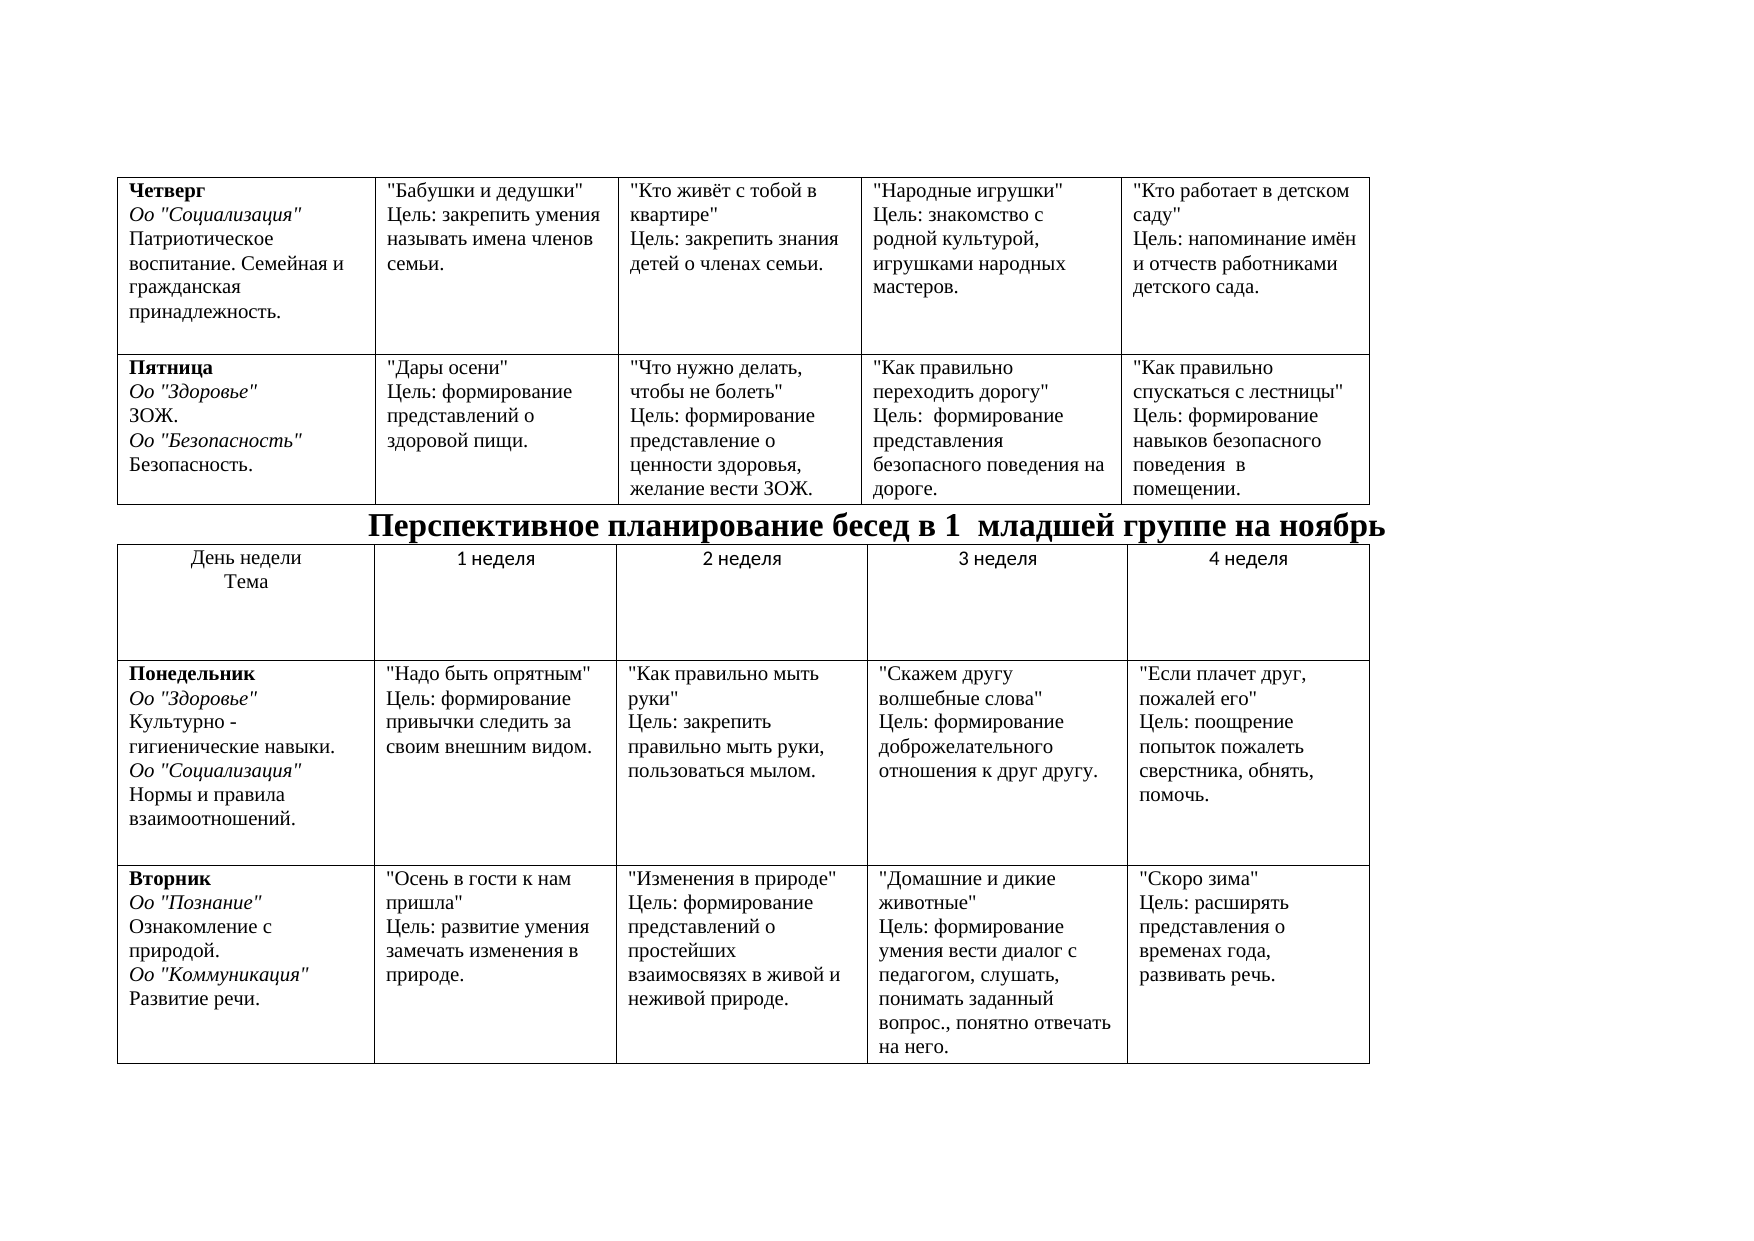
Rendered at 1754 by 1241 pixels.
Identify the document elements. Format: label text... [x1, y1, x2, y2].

table_cell Вторник Оо "Познание" Ознакомление с природой. Оо "Коммуникация" Развитие речи. [118, 866, 374, 1062]
table_cell Пятница Оо "Здоровье" ЗОЖ. Оо "Безопасность" Безопасность. [118, 355, 375, 504]
table_cell "Что нужно делать, чтобы не болеть" Цель: формирование представление о ценности здоровья, желание вести ЗОЖ. [619, 355, 861, 504]
table_header 1 неделя [375, 545, 616, 660]
table_cell Понедельник Оо "Здоровье" Культурно - гигиенические навыки. Оо "Социализация" Нормы и правила взаимоотношений. [118, 661, 374, 864]
text Перспективное планирование бесед в 1 младшей группе на ноябрь [118, 505, 1636, 544]
table_header День недели Тема [118, 545, 374, 660]
table_cell "Как правильно мыть руки" Цель: закрепить правильно мыть руки, пользоваться мылом. [617, 661, 867, 864]
table_cell "Дары осени" Цель: формирование представлений о здоровой пищи. [376, 355, 618, 504]
table_cell "Домашние и дикие животные" Цель: формирование умения вести диалог с педагогом, слушать, понимать заданный вопрос., понятно отвечать на него. [868, 866, 1127, 1062]
table_cell "Кто работает в детском саду" Цель: напоминание имён и отчеств работниками детского сада. [1122, 178, 1369, 354]
table_header 2 неделя [617, 545, 867, 660]
table_cell "Надо быть опрятным" Цель: формирование привычки следить за своим внешним видом. [375, 661, 616, 864]
table_header 4 неделя [1128, 545, 1369, 660]
table_cell "Скоро зима" Цель: расширять представления о временах года, развивать речь. [1128, 866, 1369, 1062]
table_cell "Народные игрушки" Цель: знакомство с родной культурой, игрушками народных мастеров. [862, 178, 1121, 354]
table_cell "Скажем другу волшебные слова" Цель: формирование доброжелательного отношения к друг другу. [868, 661, 1127, 864]
table_cell "Осень в гости к нам пришла" Цель: развитие умения замечать изменения в природе. [375, 866, 616, 1062]
table_cell "Как правильно спускаться с лестницы" Цель: формирование навыков безопасного поведения в помещении. [1122, 355, 1369, 504]
table_cell "Кто живёт с тобой в квартире" Цель: закрепить знания детей о членах семьи. [619, 178, 861, 354]
table_header 3 неделя [868, 545, 1127, 660]
table_cell "Бабушки и дедушки" Цель: закрепить умения называть имена членов семьи. [376, 178, 618, 354]
table_cell "Как правильно переходить дорогу" Цель: формирование представления безопасного поведения на дороге. [862, 355, 1121, 504]
table_cell Четверг Оо "Социализация" Патриотическое воспитание. Семейная и гражданская принадлежность. [118, 178, 375, 354]
table_cell "Если плачет друг, пожалей его" Цель: поощрение попыток пожалеть сверстника, обнять, помочь. [1128, 661, 1369, 864]
table_cell "Изменения в природе" Цель: формирование представлений о простейших взаимосвязях в живой и неживой природе. [617, 866, 867, 1062]
